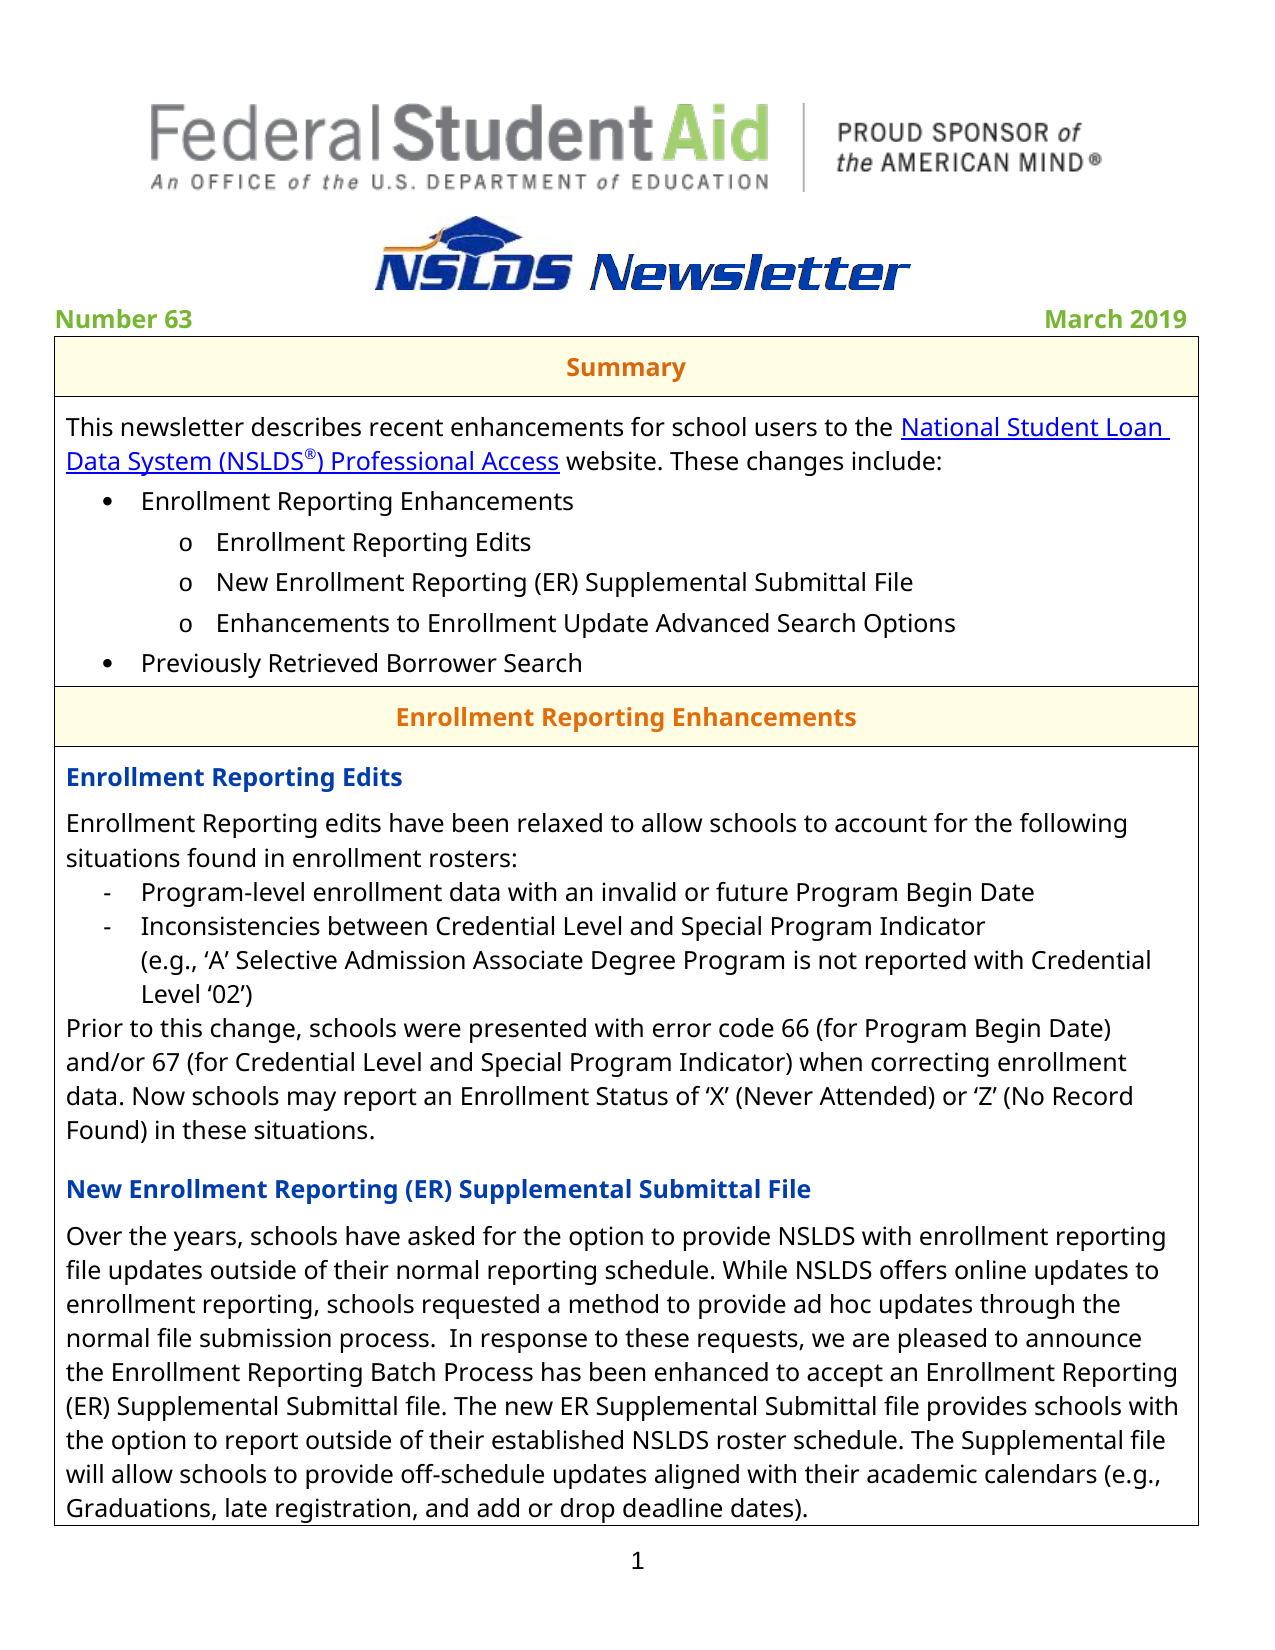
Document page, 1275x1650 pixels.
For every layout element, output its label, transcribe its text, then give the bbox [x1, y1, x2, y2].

picture [150, 103, 1102, 192]
table_cell Summary [55, 337, 1198, 396]
table_cell Number 63 [54, 302, 572, 336]
table_cell This newsletter describes recent enhancements for school users to the National Student Loan Data System (NSLDS®) Professional Access website. These changes include: Enrollment Reporting Enhancements Enrollment Reporting Edits New Enrollment Reporting (ER) Supplemental Submittal File Enhancements to Enrollment Update Advanced Search Options Previously Retrieved Borrower Search [55, 397, 1198, 686]
table_cell [572, 204, 1198, 302]
table_cell March 2019 [572, 302, 1198, 336]
table_cell Enrollment Reporting Enhancements [55, 687, 1198, 746]
table_cell [54, 204, 572, 302]
picture [375, 216, 573, 290]
table_header [54, 104, 1198, 204]
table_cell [55, 747, 1198, 1525]
picture [583, 239, 918, 294]
